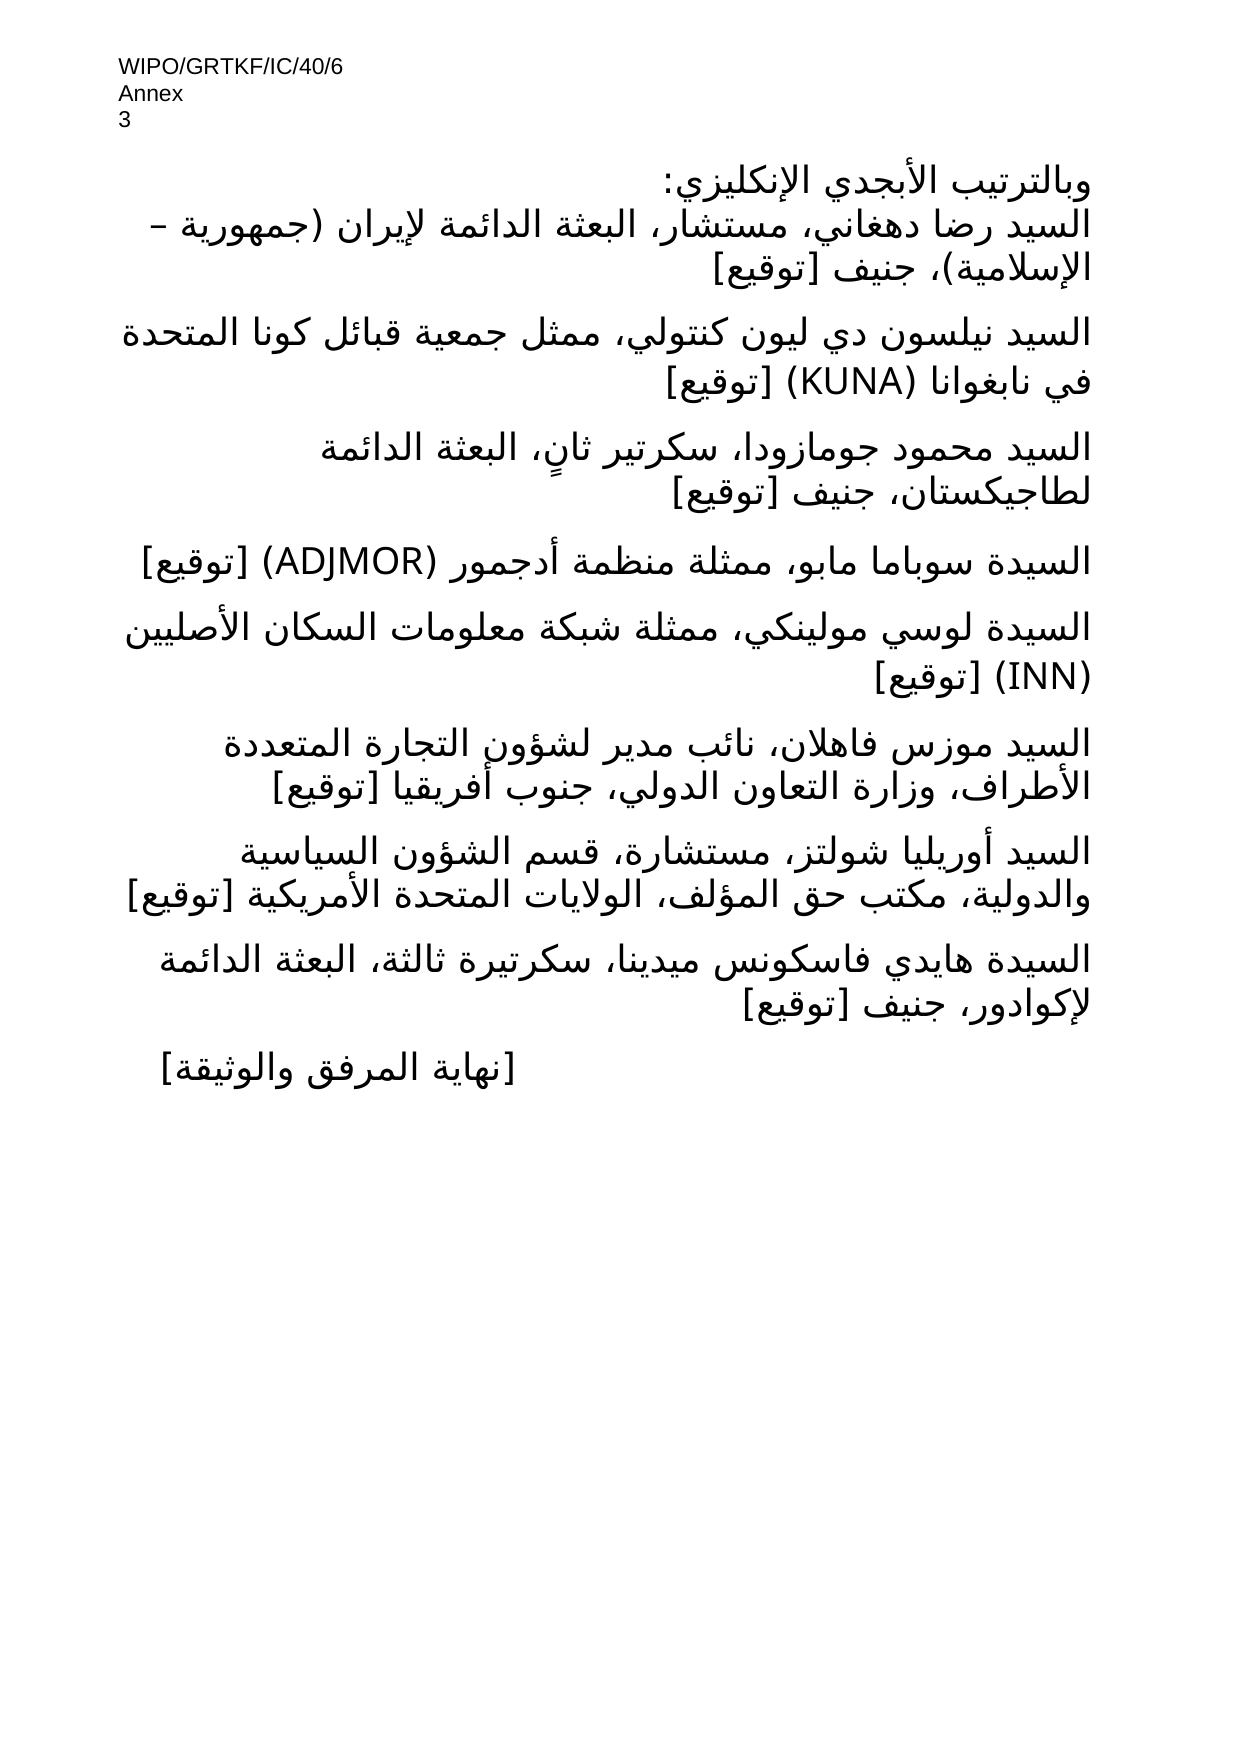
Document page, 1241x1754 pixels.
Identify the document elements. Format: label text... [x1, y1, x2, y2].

text السيد نيلسون دي ليون كنتولي، ممثل جمعية قبائل كونا المتحدة في نابغوانا (KUNA) [توقيع] [118, 310, 1092, 405]
text وبالترتيب الأبجدي الإنكليزي: [118, 158, 1092, 202]
text السيد موزس فاهلان، نائب مدير لشؤون التجارة المتعددة الأطراف، وزارة التعاون الدولي، جنوب أفريقيا [توقيع] [118, 721, 1092, 809]
text السيد محمود جومازودا، سكرتير ثانٍ، البعثة الدائمة لطاجيكستان، جنيف [توقيع] [118, 426, 1092, 513]
text السيدة سوباما مابو، ممثلة منظمة أدجمور (ADJMOR) [توقيع] [118, 534, 1092, 585]
text السيدة هايدي فاسكونس ميدينا، سكرتيرة ثالثة، البعثة الدائمة لإكوادور، جنيف [توقيع] [118, 938, 1092, 1025]
text السيدة لوسي مولينكي، ممثلة شبكة معلومات السكان الأصليين (INN) [توقيع] [118, 606, 1092, 701]
text السيد رضا دهغاني، مستشار، البعثة الدائمة لإيران (جمهورية – الإسلامية)، جنيف [توقيع] [118, 202, 1092, 289]
text السيد أوريليا شولتز، مستشارة، قسم الشؤون السياسية والدولية، مكتب حق المؤلف، الولايات المتحدة الأمريكية [توقيع] [118, 829, 1092, 917]
text [نهاية المرفق والوثيقة] [118, 1046, 516, 1089]
